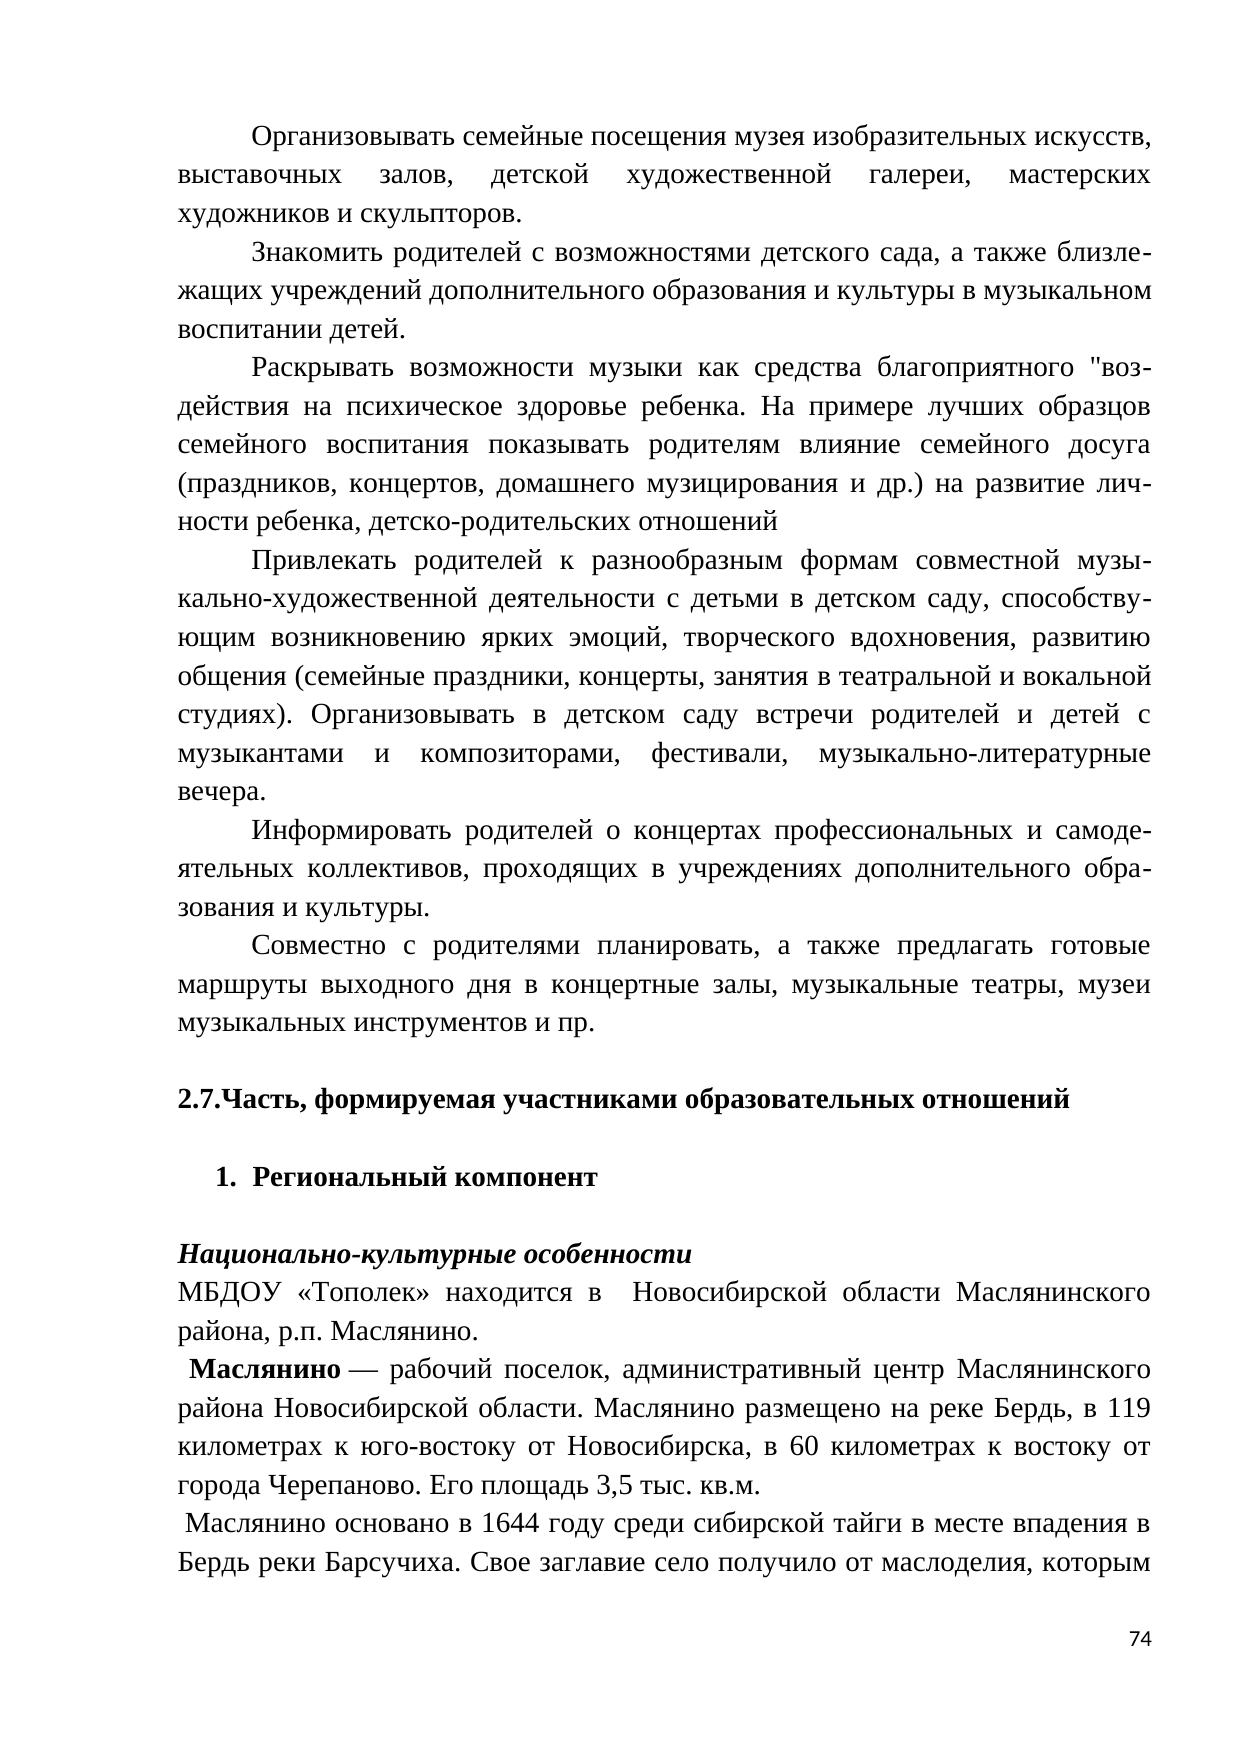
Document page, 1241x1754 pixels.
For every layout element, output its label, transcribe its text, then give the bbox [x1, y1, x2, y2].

text Привлекать родителей к разнообразным формам совместной музыкально-художественной деятельности с детьми в детском саду, способствующим возникновению ярких эмоций, творческого вдохновения, развитию общения (семейные праздники, концерты, занятия в театральной и вокальной студиях). Организовывать в детском саду встречи родителей и детей с музыкантами и композиторами, фестивали, музыкально-литературные вечера. [177, 542, 1152, 807]
text Маслянино — рабочий поселок, административный центр Маслянинского района Новосибирской области. Маслянино размещено на реке Бердь, в 119 километрах к юго-востоку от Новосибирска, в 60 километрах к востоку от города Черепаново. Его площадь 3,5 тыс. кв.м. [177, 1351, 1152, 1501]
list Региональный компонент [215, 1159, 1152, 1192]
text Организовывать семейные посещения музея изобразительных искусств, выставочных залов, детской художественной галереи, мастерских художников и скульпторов. [177, 118, 1152, 229]
text МБДОУ «Тополек» находится в Новосибирской области Маслянинского района, р.п. Маслянино. [177, 1274, 1152, 1346]
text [177, 1506, 1152, 1578]
text Знакомить родителей с возможностями детского сада, а также близлежащих учреждений дополнительного образования и культуры в музыкальном воспитании детей. [177, 234, 1152, 344]
text Раскрывать возможности музыки как средства благоприятного "воздействия на психическое здоровье ребенка. На примере лучших образцов семейного воспитания показывать родителям влияние семейного досуга (праздников, концертов, домашнего музицирования и др.) на развитие личности ребенка, детско-родительских отношений [177, 349, 1152, 537]
text 2.7.Часть, формируемая участниками образовательных отношений [177, 1082, 1152, 1115]
text Информировать родителей о концертах профессиональных и самодеятельных коллективов, проходящих в учреждениях дополнительного образования и культуры. [177, 812, 1152, 922]
text Совместно с родителями планировать, а также предлагать готовые маршруты выходного дня в концертные залы, музыкальные театры, музеи музыкальных инструментов и пр. [177, 927, 1152, 1038]
text Национально-культурные особенности [177, 1236, 1152, 1269]
